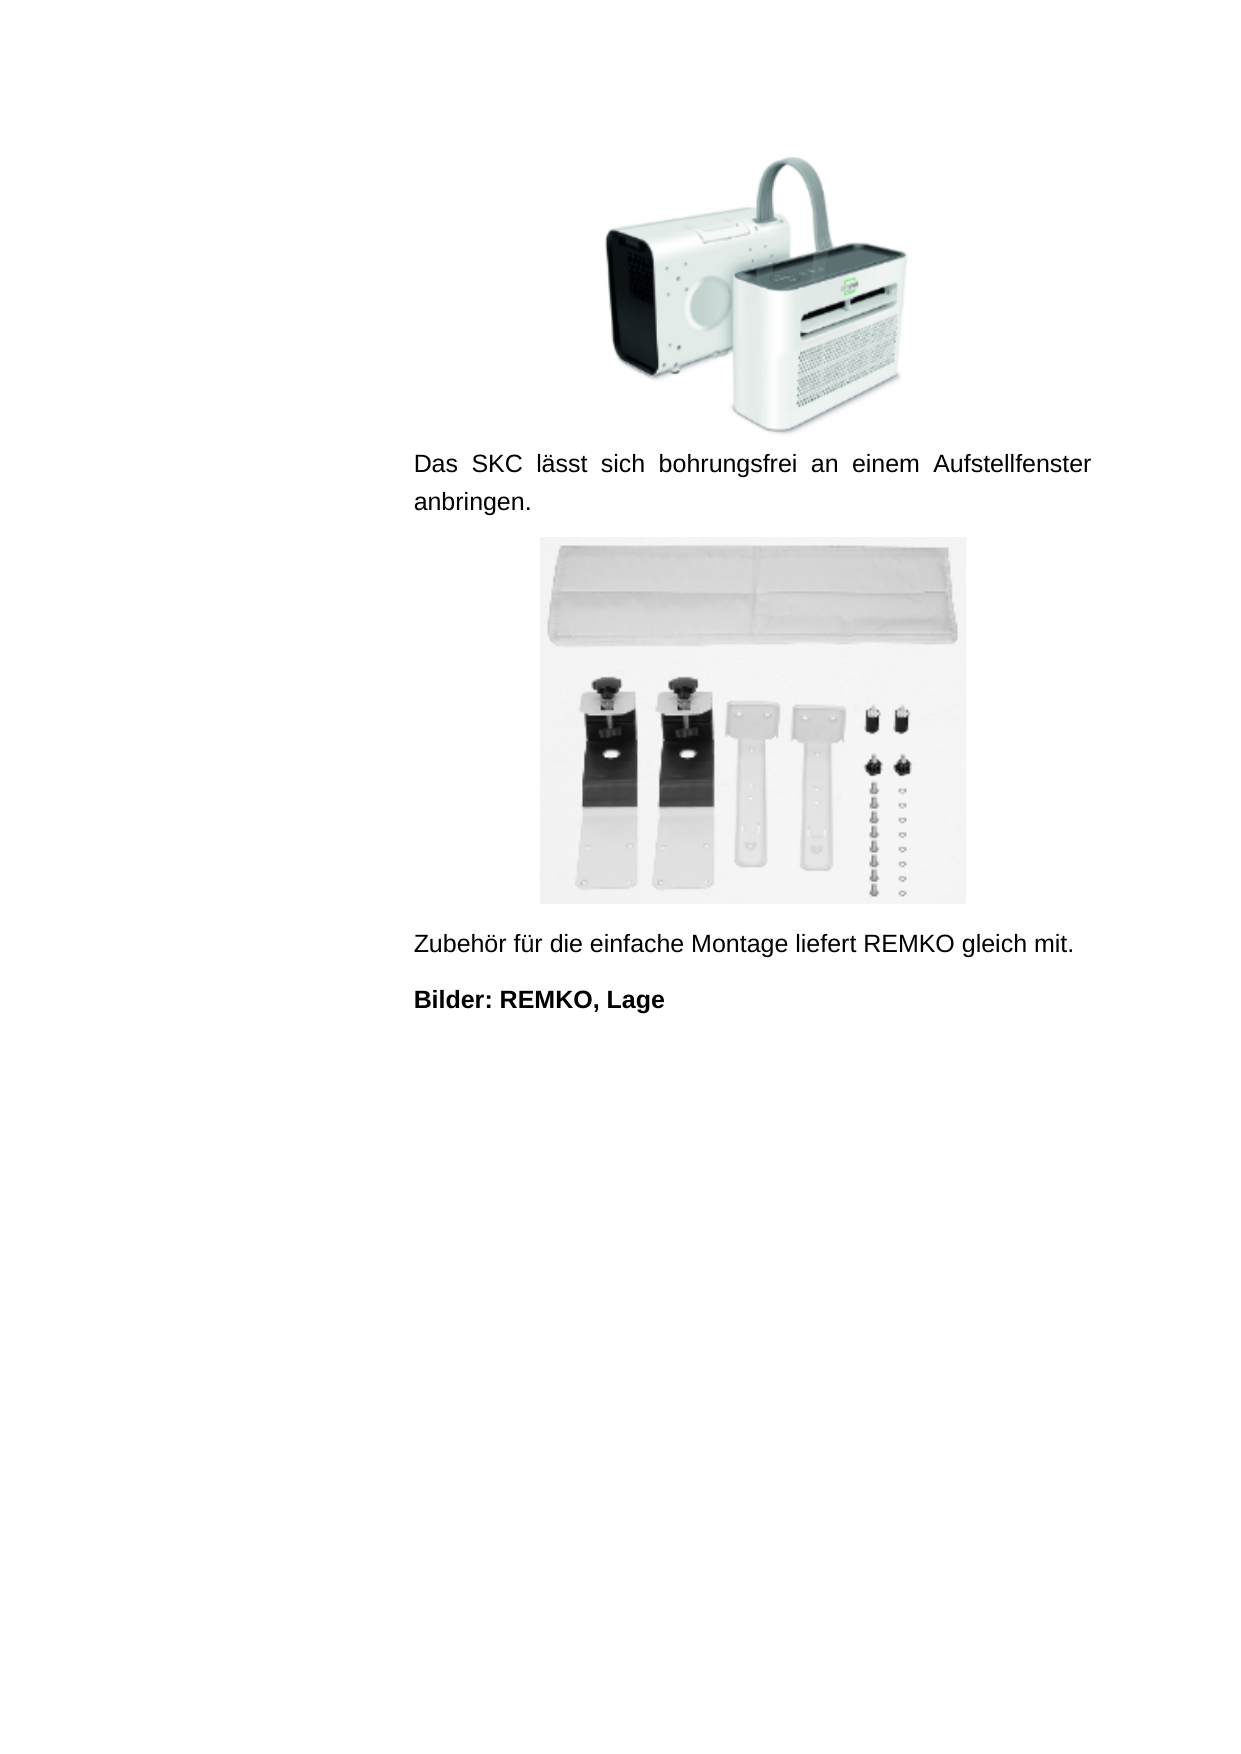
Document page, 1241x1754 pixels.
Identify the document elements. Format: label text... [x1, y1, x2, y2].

text Bilder: REMKO, Lage [413, 979, 1093, 1016]
picture [539, 537, 967, 904]
picture [593, 154, 913, 443]
